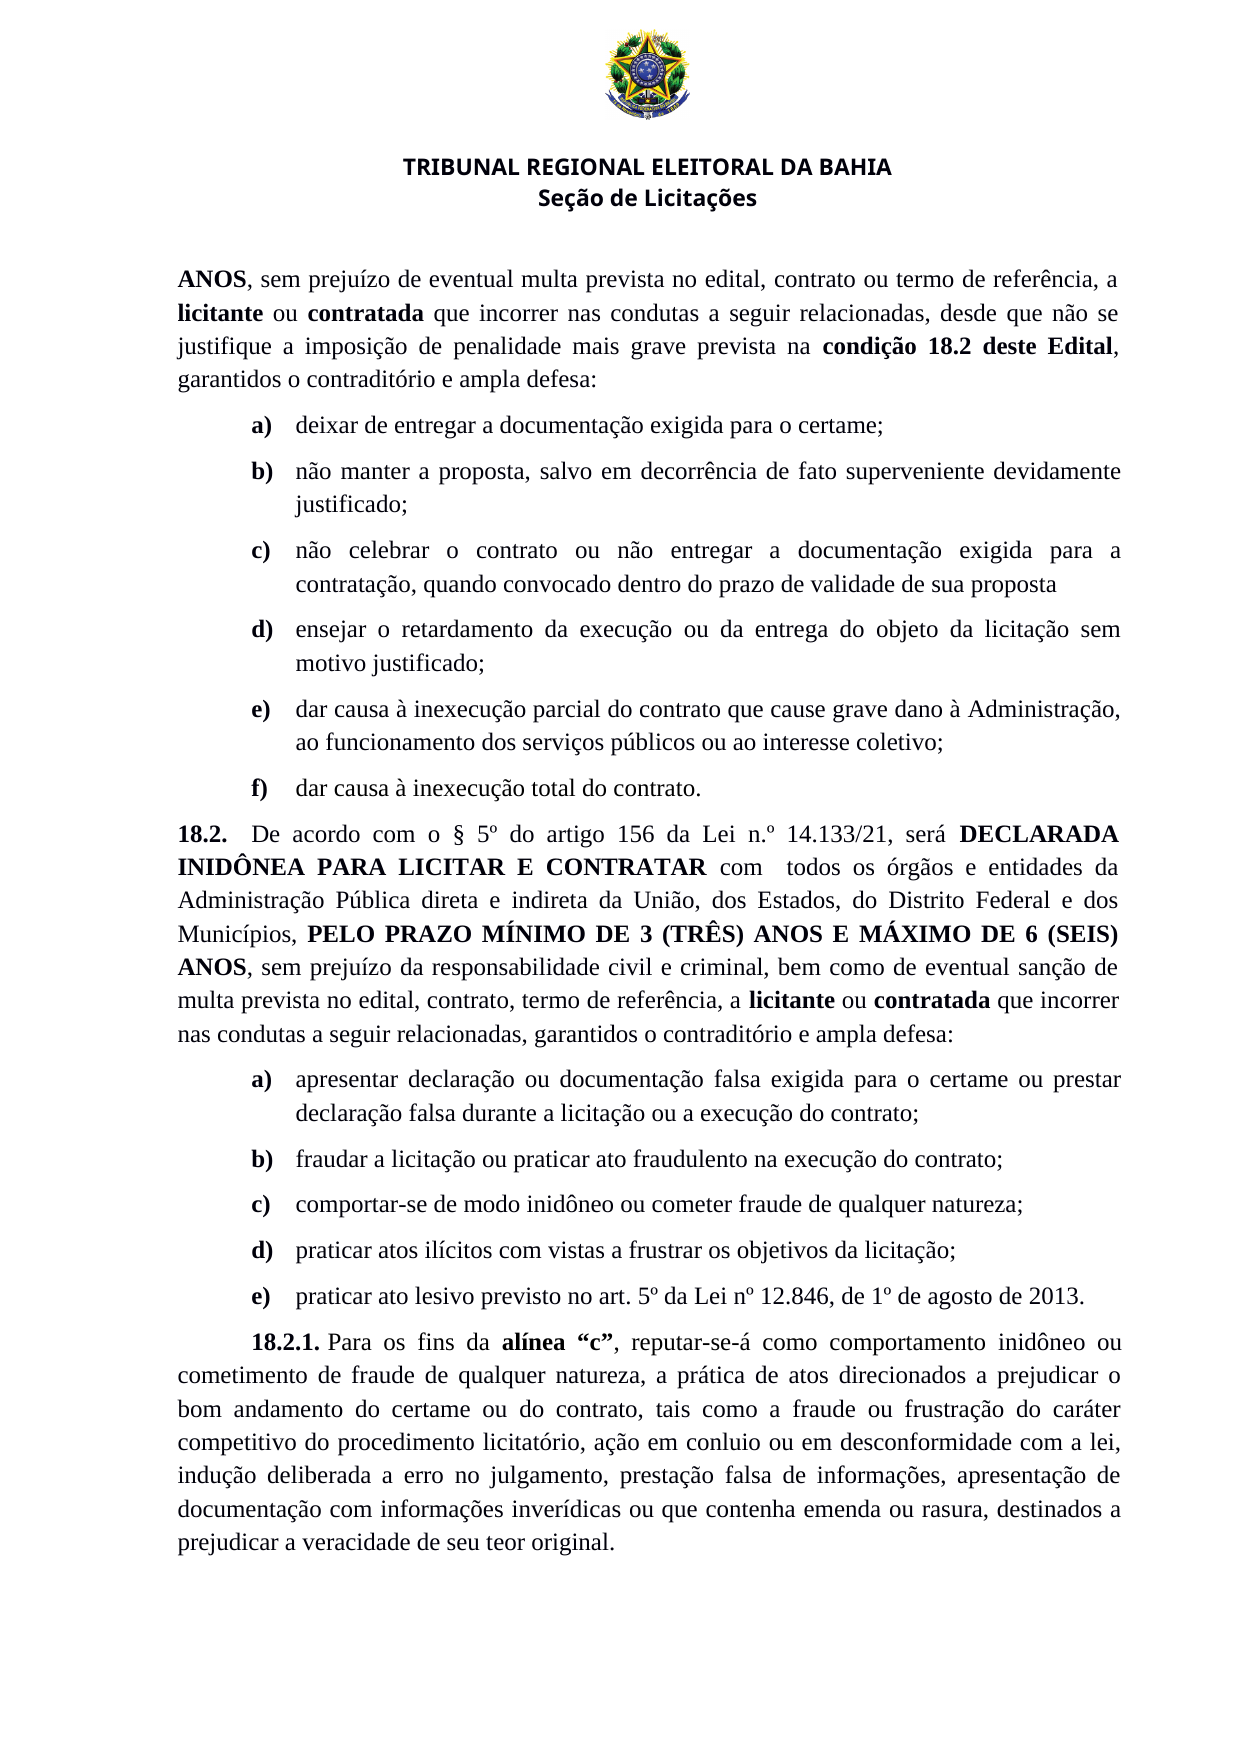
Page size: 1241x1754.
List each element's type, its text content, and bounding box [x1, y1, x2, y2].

list comportar-se de modo inidôneo ou cometer fraude de qualquer natureza; [251, 1186, 1122, 1219]
text 18.2. De acordo com o § 5º do artigo 156 da Lei n.º 14.133/21, será DECLARADA INIDÔNEA PARA LICITAR E CONTRATAR com todos os órgãos e entidades da Administração Pública direta e indireta da União, dos Estados, do Distrito Federal e dos Municípios, PELO PRAZO MÍNIMO DE 3 (TRÊS) ANOS E MÁXIMO DE 6 (SEIS) ANOS, sem prejuízo da responsabilidade civil e criminal, bem como de eventual sanção de multa prevista no edital, contrato, termo de referência, a licitante ou contratada que incorrer nas condutas a seguir relacionadas, garantidos o contraditório e ampla defesa: [177, 815, 1119, 1049]
list praticar atos ilícitos com vistas a frustrar os objetivos da licitação; [251, 1232, 1122, 1265]
list fraudar a licitação ou praticar ato fraudulento na execução do contrato; [251, 1140, 1122, 1174]
list deixar de entregar a documentação exigida para o certame; [251, 407, 1122, 440]
list praticar ato lesivo previsto no art. 5º da Lei nº 12.846, de 1º de agosto de 2013. [251, 1278, 1122, 1311]
list não celebrar o contrato ou não entregar a documentação exigida para a contratação, quando convocado dentro do prazo de validade de sua proposta [251, 532, 1122, 599]
list não manter a proposta, salvo em decorrência de fato superveniente devidamente justificado; [251, 453, 1122, 519]
list dar causa à inexecução parcial do contrato que cause grave dano à Administração, ao funcionamento dos serviços públicos ou ao interesse coletivo; [251, 690, 1122, 757]
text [177, 261, 1119, 394]
list apresentar declaração ou documentação falsa exigida para o certame ou prestar declaração falsa durante a licitação ou a execução do contrato; [251, 1061, 1122, 1128]
list ensejar o retardamento da execução ou da entrega do objeto da licitação sem motivo justificado; [251, 611, 1122, 678]
list dar causa à inexecução total do contrato. [251, 769, 1122, 803]
list 18.2.1. Para os fins da alínea “c”, reputar-se-á como comportamento inidôneo ou cometimento de fraude de qualquer natureza, a prática de atos direcionados a prejudicar o bom andamento do certame ou do contrato, tais como a fraude ou frustração do caráter competitivo do procedimento licitatório, ação em conluio ou em desconformidade com a lei, indução deliberada a erro no julgamento, prestação falsa de informações, apresentação de documentação com informações inverídicas ou que contenha emenda ou rasura, destinados a prejudicar a veracidade de seu teor original. [177, 1324, 1122, 1557]
